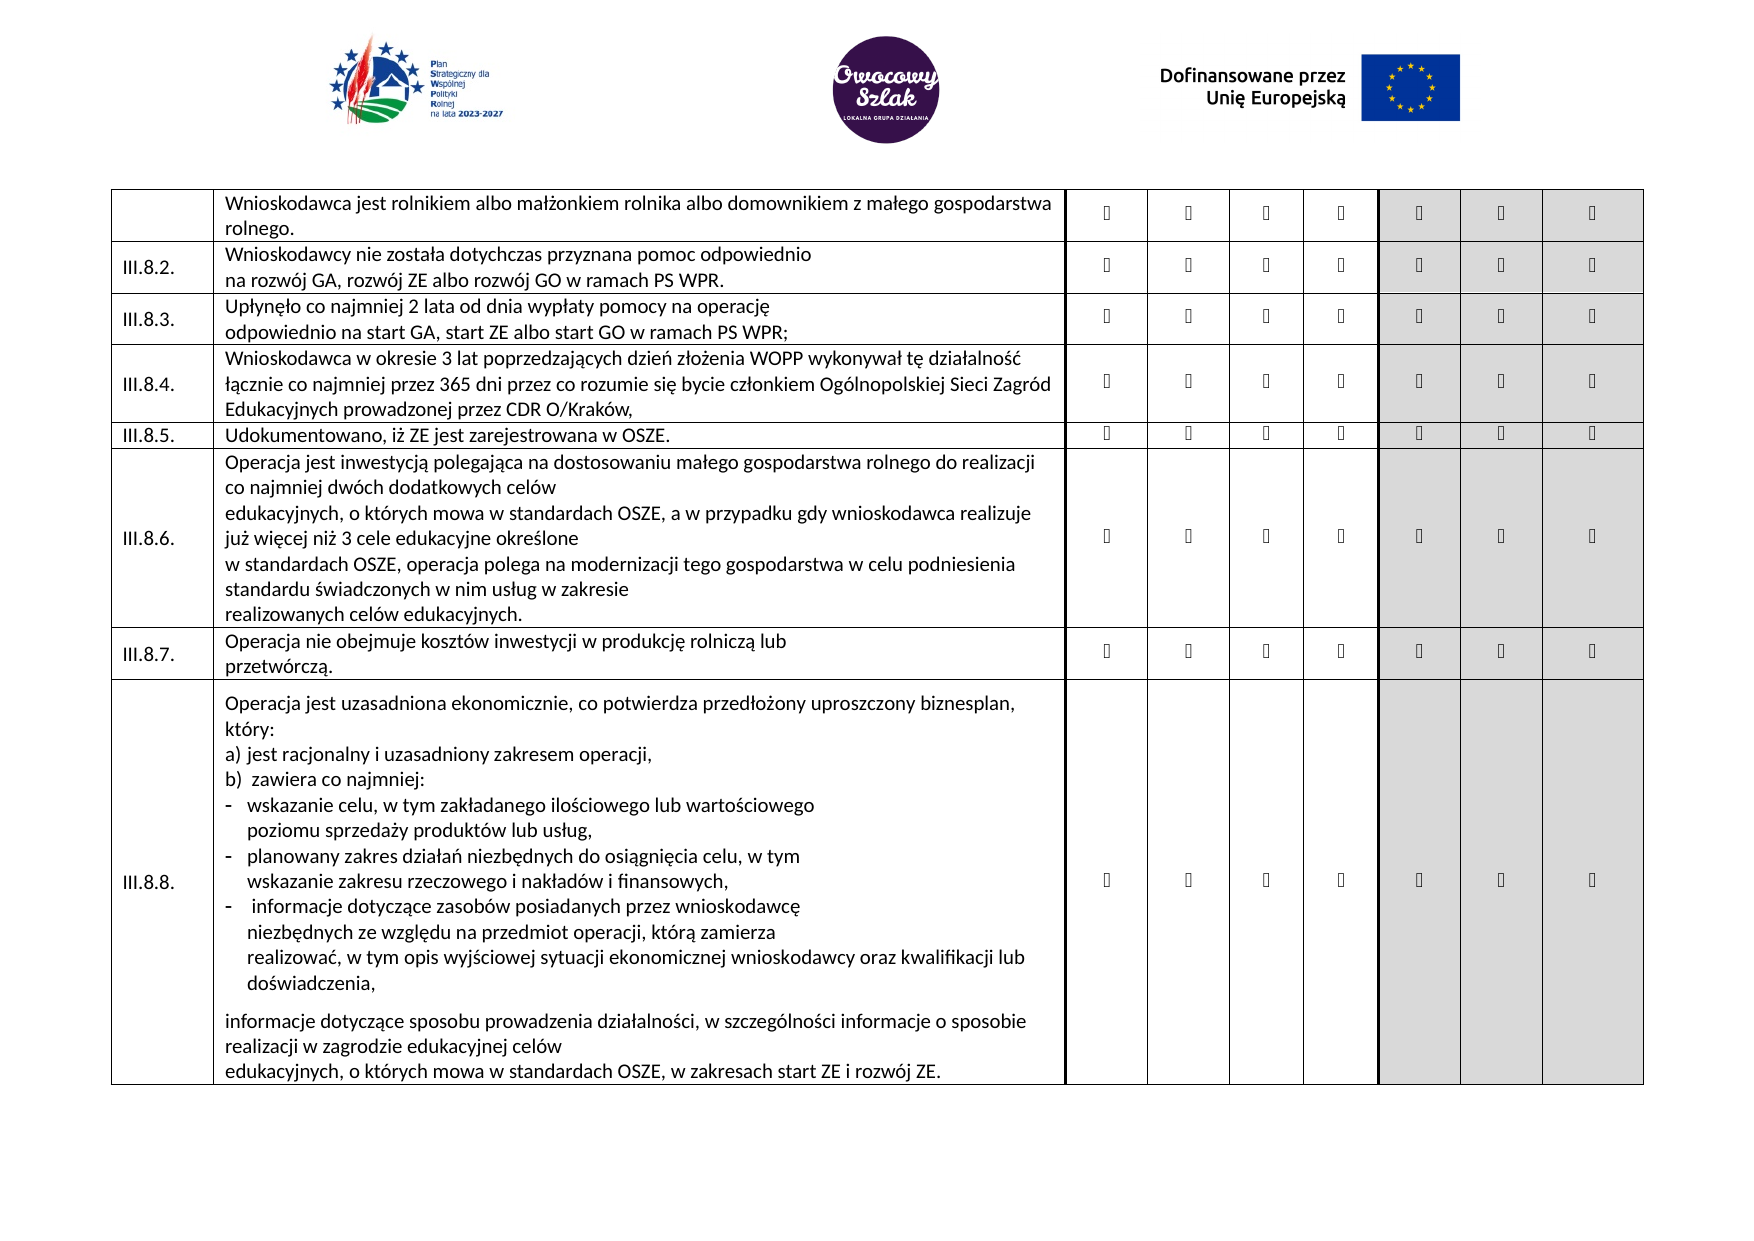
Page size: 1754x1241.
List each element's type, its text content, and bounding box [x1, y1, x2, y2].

table_cell [1148, 680, 1229, 1084]
table_cell III.8.2. [112, 242, 213, 292]
table_cell III.8.3. [112, 294, 213, 344]
table_cell [1067, 680, 1147, 1084]
table_cell [1543, 680, 1643, 1084]
table_cell [1380, 190, 1460, 241]
table_cell [1380, 628, 1460, 679]
table_cell [112, 190, 213, 241]
table_cell [1461, 628, 1542, 679]
table_cell Wnioskodawca w okresie 3 lat poprzedzających dzień złożenia WOPP wykonywał tę działalność łącznie co najmniej przez 365 dni przez co rozumie się bycie członkiem Ogólnopolskiej Sieci Zagród Edukacyjnych prowadzonej przez CDR O/Kraków, [214, 345, 1064, 422]
table_cell [1304, 242, 1377, 292]
table_cell [1067, 190, 1147, 241]
table_cell [1543, 449, 1643, 627]
table_cell III.8.5. [112, 423, 213, 448]
table_cell [1543, 190, 1643, 241]
table_cell [1230, 190, 1303, 241]
table_cell [1543, 294, 1643, 344]
table_cell [1543, 628, 1643, 679]
table_cell [1543, 423, 1643, 448]
table_cell Operacja jest uzasadniona ekonomicznie, co potwierdza przedłożony uproszczony biznesplan, który: jest racjonalny i uzasadniony zakresem operacji, zawiera co najmniej: wskazanie celu, w tym zakładanego ilościowego lub wartościowego poziomu sprzedaży produktów lub usług, planowany zakres działań niezbędnych do osiągnięcia celu, w tym wskazanie zakresu rzeczowego i nakładów i finansowych, informacje dotyczące zasobów posiadanych przez wnioskodawcę niezbędnych ze względu na przedmiot operacji, którą zamierza realizować, w tym opis wyjściowej sytuacji ekonomicznej wnioskodawcy oraz kwalifikacji lub doświadczenia, informacje dotyczące sposobu prowadzenia działalności, w szczególności informacje o sposobie realizacji w zagrodzie edukacyjnej celów edukacyjnych, o których mowa w standardach OSZE, w zakresach start ZE i rozwój ZE. [214, 680, 1064, 1084]
table_cell [1304, 423, 1377, 448]
table_cell [1230, 628, 1303, 679]
table_cell Wnioskodawcy nie została dotychczas przyznana pomoc odpowiednio na rozwój GA, rozwój ZE albo rozwój GO w ramach PS WPR. [214, 242, 1064, 292]
table_cell III.8.8. [112, 680, 213, 1084]
table_cell [1230, 449, 1303, 627]
table_cell Upłynęło co najmniej 2 lata od dnia wypłaty pomocy na operację odpowiednio na start GA, start ZE albo start GO w ramach PS WPR; [214, 294, 1064, 344]
table_cell [1461, 294, 1542, 344]
table_cell [1380, 345, 1460, 422]
table_cell [1067, 242, 1147, 292]
table_cell [1148, 242, 1229, 292]
table_cell [1380, 423, 1460, 448]
table_cell [1148, 345, 1229, 422]
table_cell III.8.7. [112, 628, 213, 679]
table_cell Operacja jest inwestycją polegająca na dostosowaniu małego gospodarstwa rolnego do realizacji co najmniej dwóch dodatkowych celów edukacyjnych, o których mowa w standardach OSZE, a w przypadku gdy wnioskodawca realizuje już więcej niż 3 cele edukacyjne określone w standardach OSZE, operacja polega na modernizacji tego gospodarstwa w celu podniesienia standardu świadczonych w nim usług w zakresie realizowanych celów edukacyjnych. [214, 449, 1064, 627]
table_cell [1304, 449, 1377, 627]
picture [818, 23, 953, 158]
table_cell III.8.4. [112, 345, 213, 422]
table_cell [1304, 628, 1377, 679]
table_cell [1148, 449, 1229, 627]
table_cell [1067, 449, 1147, 627]
table_cell [1304, 294, 1377, 344]
table_cell [1230, 294, 1303, 344]
table_cell [1067, 345, 1147, 422]
table_cell [1461, 345, 1542, 422]
table_cell [1148, 628, 1229, 679]
table_cell [1230, 423, 1303, 448]
table_cell [1148, 190, 1229, 241]
table_cell [1148, 423, 1229, 448]
picture [267, 19, 560, 143]
table_cell [1067, 423, 1147, 448]
table_cell [1148, 294, 1229, 344]
table_cell [1230, 345, 1303, 422]
table_cell [1230, 242, 1303, 292]
table_cell [1461, 242, 1542, 292]
table_cell [1067, 294, 1147, 344]
table_cell [1543, 345, 1643, 422]
table_cell [1380, 449, 1460, 627]
table_cell [1461, 423, 1542, 448]
picture [1139, 33, 1482, 143]
table_cell [1380, 294, 1460, 344]
table_cell [1304, 190, 1377, 241]
table_cell III.8.6. [112, 449, 213, 627]
table_cell [1380, 242, 1460, 292]
table_cell Udokumentowano, iż ZE jest zarejestrowana w OSZE. [214, 423, 1064, 448]
table_cell [1067, 628, 1147, 679]
table_cell Operacja nie obejmuje kosztów inwestycji w produkcję rolniczą lub przetwórczą. [214, 628, 1064, 679]
table_cell [1543, 242, 1643, 292]
table_cell [1461, 680, 1542, 1084]
table_cell [1461, 190, 1542, 241]
table_cell [1380, 680, 1460, 1084]
table_cell [1230, 680, 1303, 1084]
table_cell [1304, 680, 1377, 1084]
table_cell Wnioskodawca jest rolnikiem albo małżonkiem rolnika albo domownikiem z małego gospodarstwa rolnego. [214, 190, 1064, 241]
table_cell [1304, 345, 1377, 422]
table_cell [1461, 449, 1542, 627]
